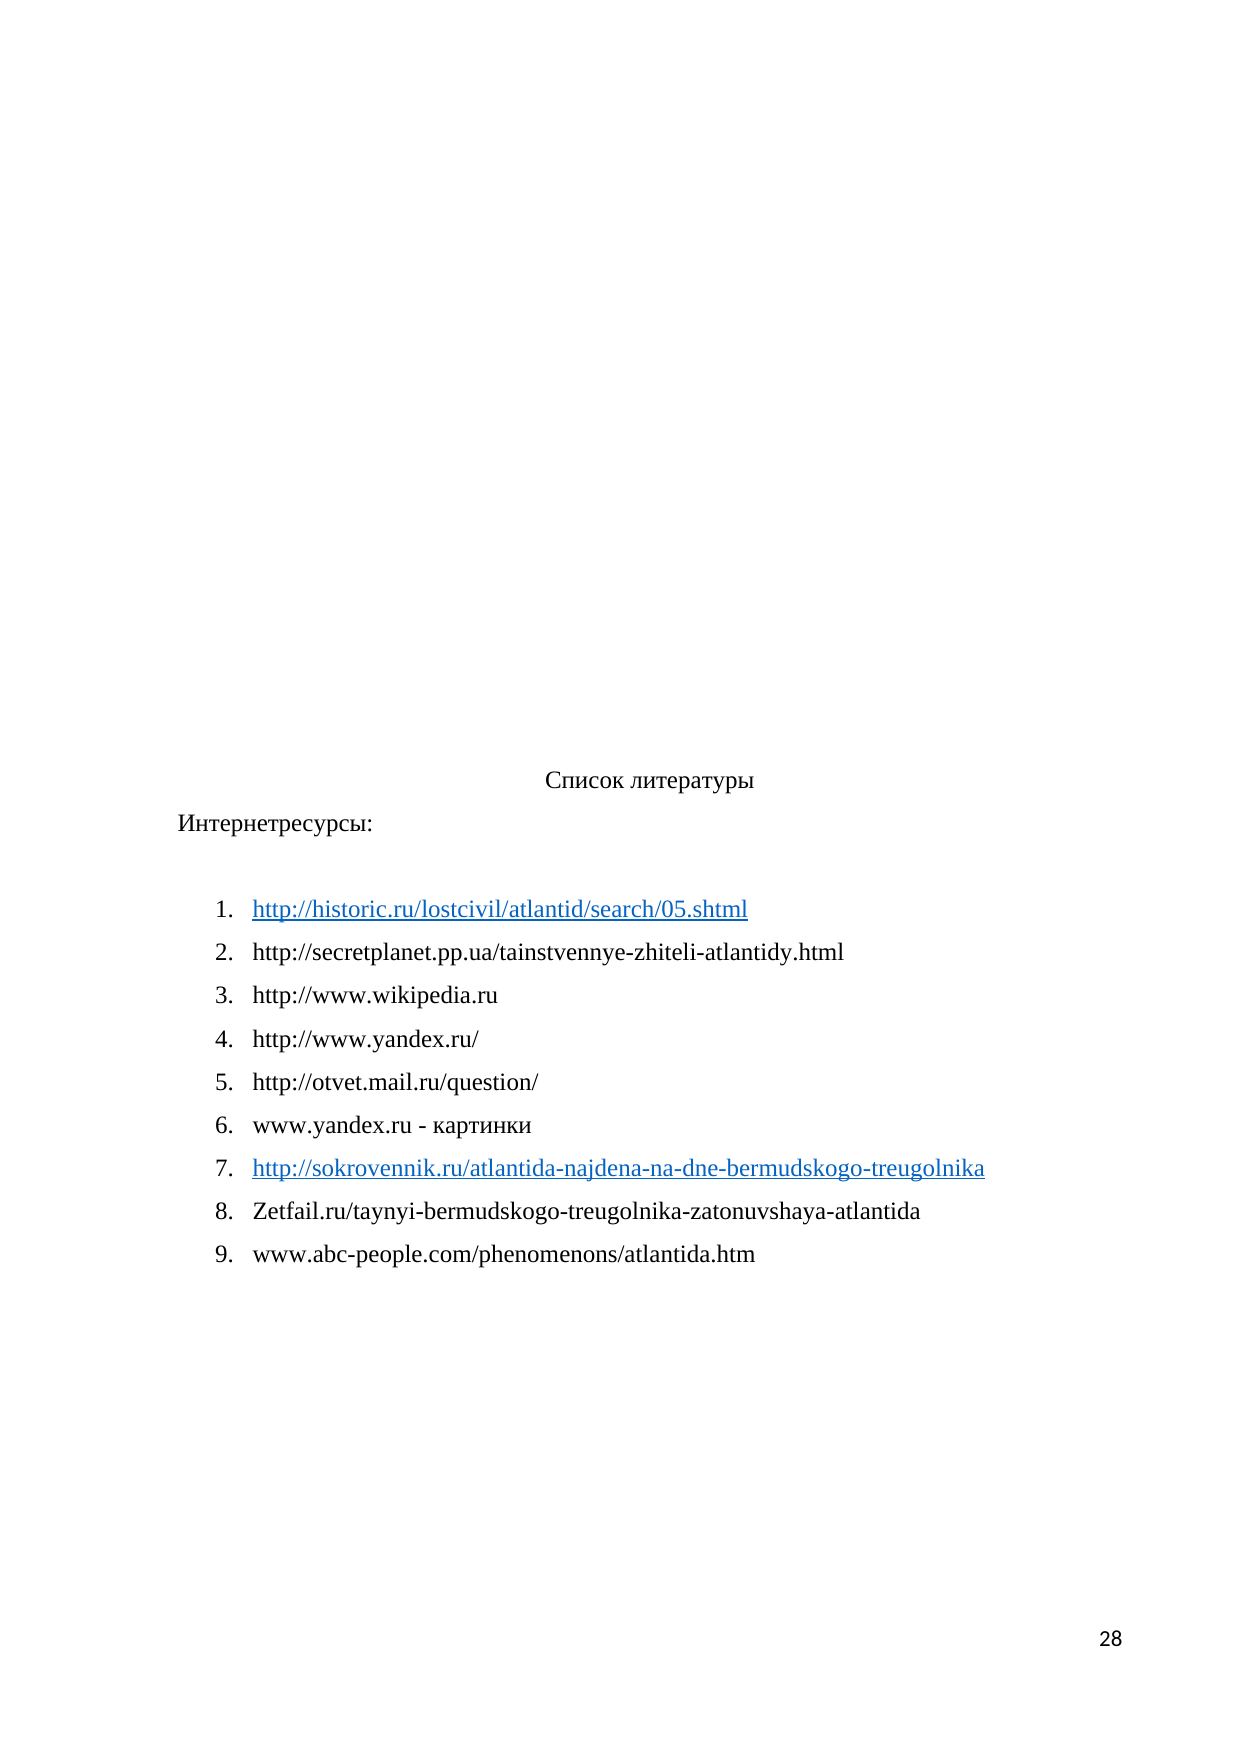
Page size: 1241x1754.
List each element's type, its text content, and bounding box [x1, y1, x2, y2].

list www.yandex.ru - картинки [215, 1110, 1122, 1139]
list www.abc-people.com/phenomenons/atlantida.htm [215, 1239, 1122, 1268]
text Интернетресурсы: [177, 808, 1122, 837]
text Список литературы [177, 765, 1122, 794]
list http://www.yandex.ru/ [215, 1024, 1122, 1052]
list http://sokrovennik.ru/atlantida-najdena-na-dne-bermudskogo-treugolnika [215, 1153, 1122, 1182]
list http://historic.ru/lostcivil/atlantid/search/05.shtml [215, 894, 1122, 923]
list http://secretplanet.pp.ua/tainstvennye-zhiteli-atlantidy.html [215, 937, 1122, 966]
list http://otvet.mail.ru/question/ [215, 1067, 1122, 1096]
list Zetfail.ru/taynyi-bermudskogo-treugolnika-zatonuvshaya-atlantida [215, 1196, 1122, 1225]
list http://www.wikipedia.ru [215, 981, 1122, 1009]
